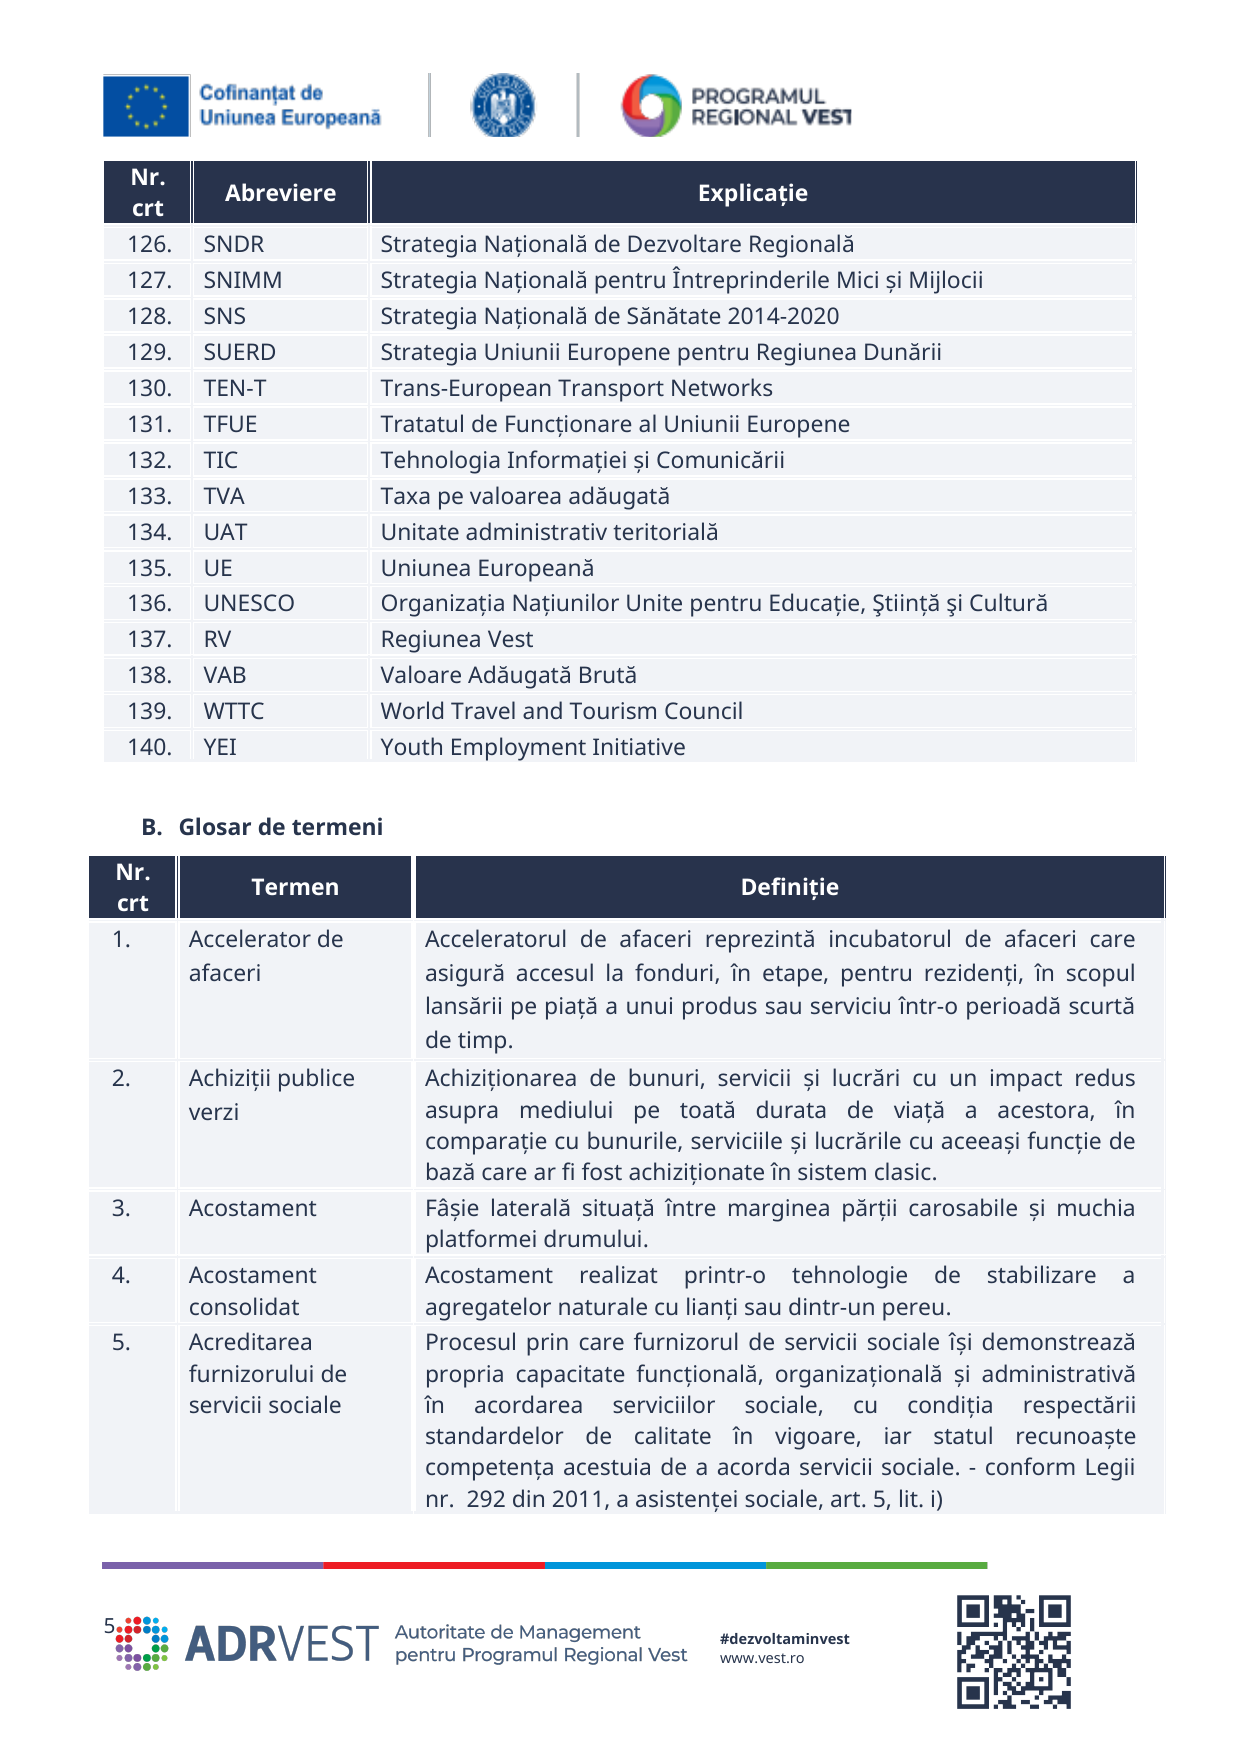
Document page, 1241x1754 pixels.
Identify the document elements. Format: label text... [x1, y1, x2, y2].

table_cell Tratatul de Funcționare al Uniunii Europene [369, 403, 1137, 439]
table_cell SNIMM [194, 264, 367, 295]
table_cell Strategia Națională pentru Întreprinderile Mici și Mijlocii [369, 259, 1137, 295]
table_cell TEN-T [194, 372, 367, 403]
table_cell VAB [194, 659, 367, 691]
table_cell [104, 336, 190, 367]
table_cell [104, 726, 192, 762]
table_cell Unitate administrativ teritorială [369, 511, 1137, 547]
picture [948, 1587, 1080, 1718]
table_cell [89, 1259, 175, 1322]
table_cell [104, 552, 190, 583]
table_cell [89, 1192, 175, 1254]
table_cell Strategia Uniunii Europene pentru Regiunea Dunării [369, 331, 1137, 367]
table_cell [104, 300, 190, 331]
table_cell [89, 1326, 177, 1514]
table_cell Strategia Națională de Dezvoltare Regională [369, 223, 1137, 259]
picture [42, 1562, 544, 1569]
table_cell [104, 659, 190, 691]
table_cell Strategia Națională de Sănătate 2014-2020 [369, 295, 1137, 331]
table_cell [89, 1062, 175, 1187]
table_cell TVA [194, 480, 367, 511]
table_cell TFUE [194, 408, 367, 439]
table_cell [104, 408, 190, 439]
table_cell Accelerator de afaceri [180, 923, 411, 1058]
table_cell Uniunea Europeană [369, 547, 1137, 583]
table_header Termen [180, 856, 411, 918]
table_cell [104, 587, 190, 619]
table_cell Tehnologia Informației și Comunicării [369, 439, 1137, 475]
table_cell Acreditarea furnizorului de servicii sociale [177, 1322, 413, 1514]
table_cell Regiunea Vest [369, 619, 1137, 654]
table_cell UAT [194, 516, 367, 547]
table_cell Acceleratorul de afaceri reprezintă incubatorul de afaceri care asigură accesul la fonduri, în etape, pentru rezidenți, în scopul lansării pe piață a unui produs sau serviciu într-o perioadă scurtă de timp. [414, 918, 1166, 1058]
table_cell YEI [192, 726, 369, 762]
table_cell [104, 228, 190, 259]
table_cell WTTC [194, 695, 367, 726]
table_cell Taxa pe valoarea adăugată [369, 475, 1137, 511]
table_cell [104, 516, 190, 547]
table_cell SNS [194, 300, 367, 331]
table_cell Acostament consolidat [180, 1259, 411, 1322]
table_cell [104, 444, 190, 475]
picture [104, 1613, 694, 1675]
table_cell [89, 923, 175, 1058]
table_cell [104, 695, 190, 726]
table_cell Organizația Națiunilor Unite pentru Educație, Ştiință şi Cultură [369, 583, 1137, 619]
table_cell UE [194, 552, 367, 583]
table_cell Acostament [180, 1192, 411, 1254]
picture [767, 1562, 1047, 1569]
table_cell Valoare Adăugată Brută [369, 655, 1137, 691]
table_cell Achiziționarea de bunuri, servicii şi lucrări cu un impact redus asupra mediului pe toată durata de viață a acestora, în comparație cu bunurile, serviciile şi lucrările cu aceeaşi funcție de bază care ar fi fost achiziționate în sistem clasic. [414, 1058, 1166, 1187]
table_header Nr. crt [104, 161, 190, 223]
list Glosar de termeni [141, 811, 1122, 842]
table_cell [104, 264, 190, 295]
table_header Abreviere [194, 161, 367, 223]
table_cell RV [194, 623, 367, 654]
table_cell [104, 372, 190, 403]
table_header Definiție [416, 856, 1164, 918]
table_cell [104, 623, 190, 654]
table_cell Fâșie laterală situață între marginea părții carosabile și muchia platformei drumului. [414, 1187, 1166, 1254]
table_cell Procesul prin care furnizorul de servicii sociale îşi demonstrează propria capacitate funcţională, organizaţională şi administrativă în acordarea serviciilor sociale, cu condiţia respectării standardelor de calitate în vigoare, iar statul recunoaşte competenţa acestuia de a acorda servicii sociale. - conform Legii nr. 292 din 2011, a asistenţei sociale, art. 5, lit. i) [414, 1322, 1166, 1514]
table_cell Acostament realizat printr-o tehnologie de stabilizare a agregatelor naturale cu lianți sau dintr-un pereu. [414, 1255, 1166, 1322]
table_cell Youth Employment Initiative [369, 726, 1137, 762]
table_cell SNDR [194, 228, 367, 259]
table_header Explicație [372, 161, 1135, 223]
table_cell SUERD [194, 336, 367, 367]
table_cell [104, 480, 190, 511]
table_cell Trans-European Transport Networks [369, 367, 1137, 403]
table_cell TIC [194, 444, 367, 475]
table_cell Achiziții publice verzi [180, 1062, 411, 1187]
table_cell World Travel and Tourism Council [369, 691, 1137, 726]
table_cell UNESCO [194, 587, 367, 619]
table_header Nr. crt [89, 856, 175, 918]
